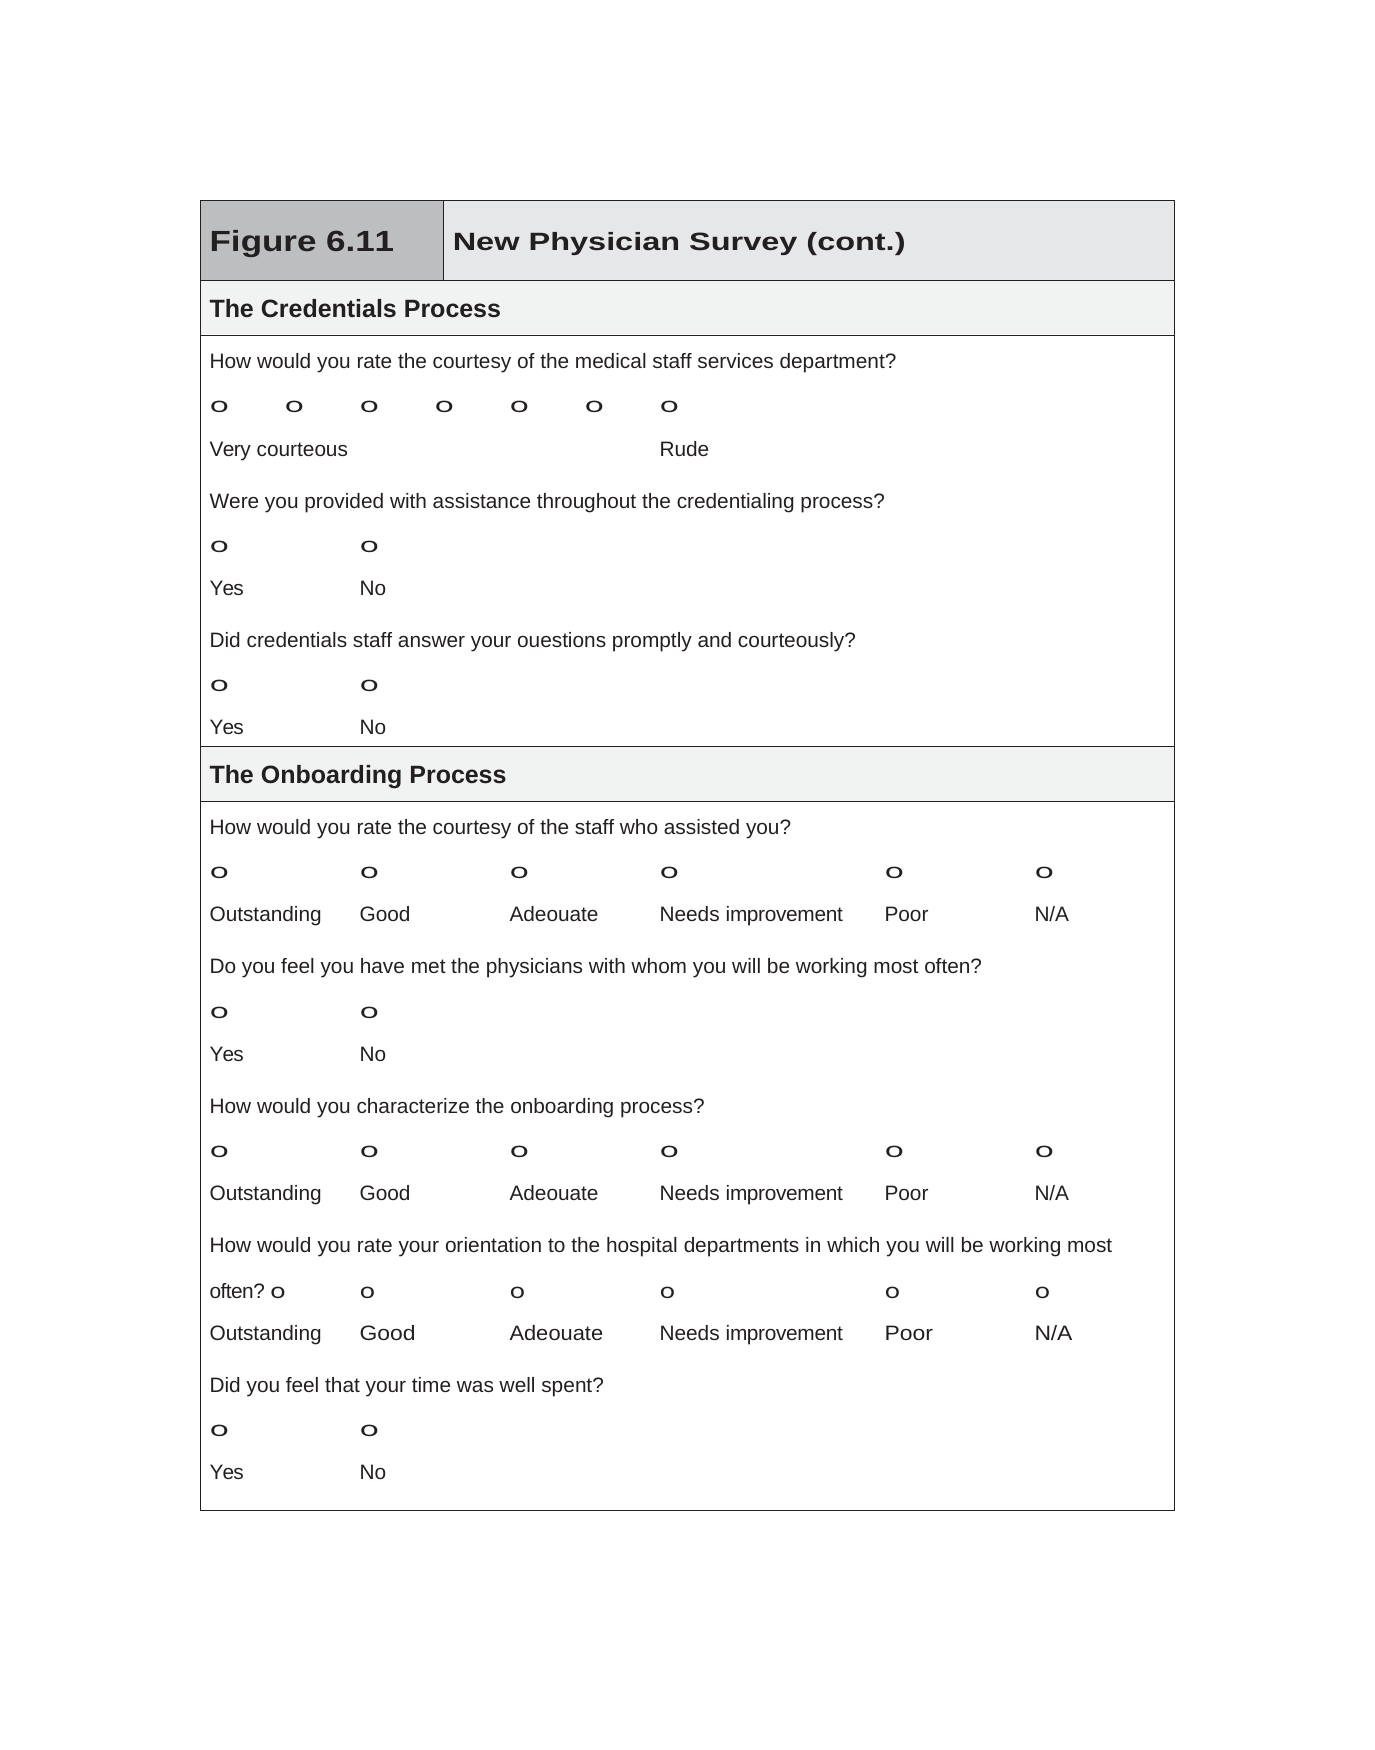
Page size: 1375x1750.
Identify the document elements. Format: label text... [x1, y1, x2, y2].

table_cell How would you rate the courtesy of the staff who assisted you? o o o o o o Outstanding Good Adeouate Needs improvement Poor N/A Do you feel you have met the physicians with whom you will be working most often? o o Yes No How would you characterize the onboarding process? o o o o o o Outstanding Good Adeouate Needs improvement Poor N/A How would you rate your orientation to the hospital departments in which you will be working most often? o o o o o o Outstanding Good Adeouate Needs improvement Poor N/A Did you feel that your time was well spent? o o Yes No [201, 802, 1174, 1510]
table_header Figure 6.11 [201, 201, 443, 280]
table_cell The Credentials Process [201, 281, 1174, 334]
table_cell The Onboarding Process [201, 747, 1174, 801]
table_header New Physician Survey (cont.) [444, 201, 1174, 280]
table_cell How would you rate the courtesy of the medical staff services department? o o o o o o o Very courteous Rude Were you provided with assistance throughout the credentialing process? o o Yes No Did credentials staff answer your ouestions promptly and courteously? o o Yes No [201, 336, 1174, 746]
